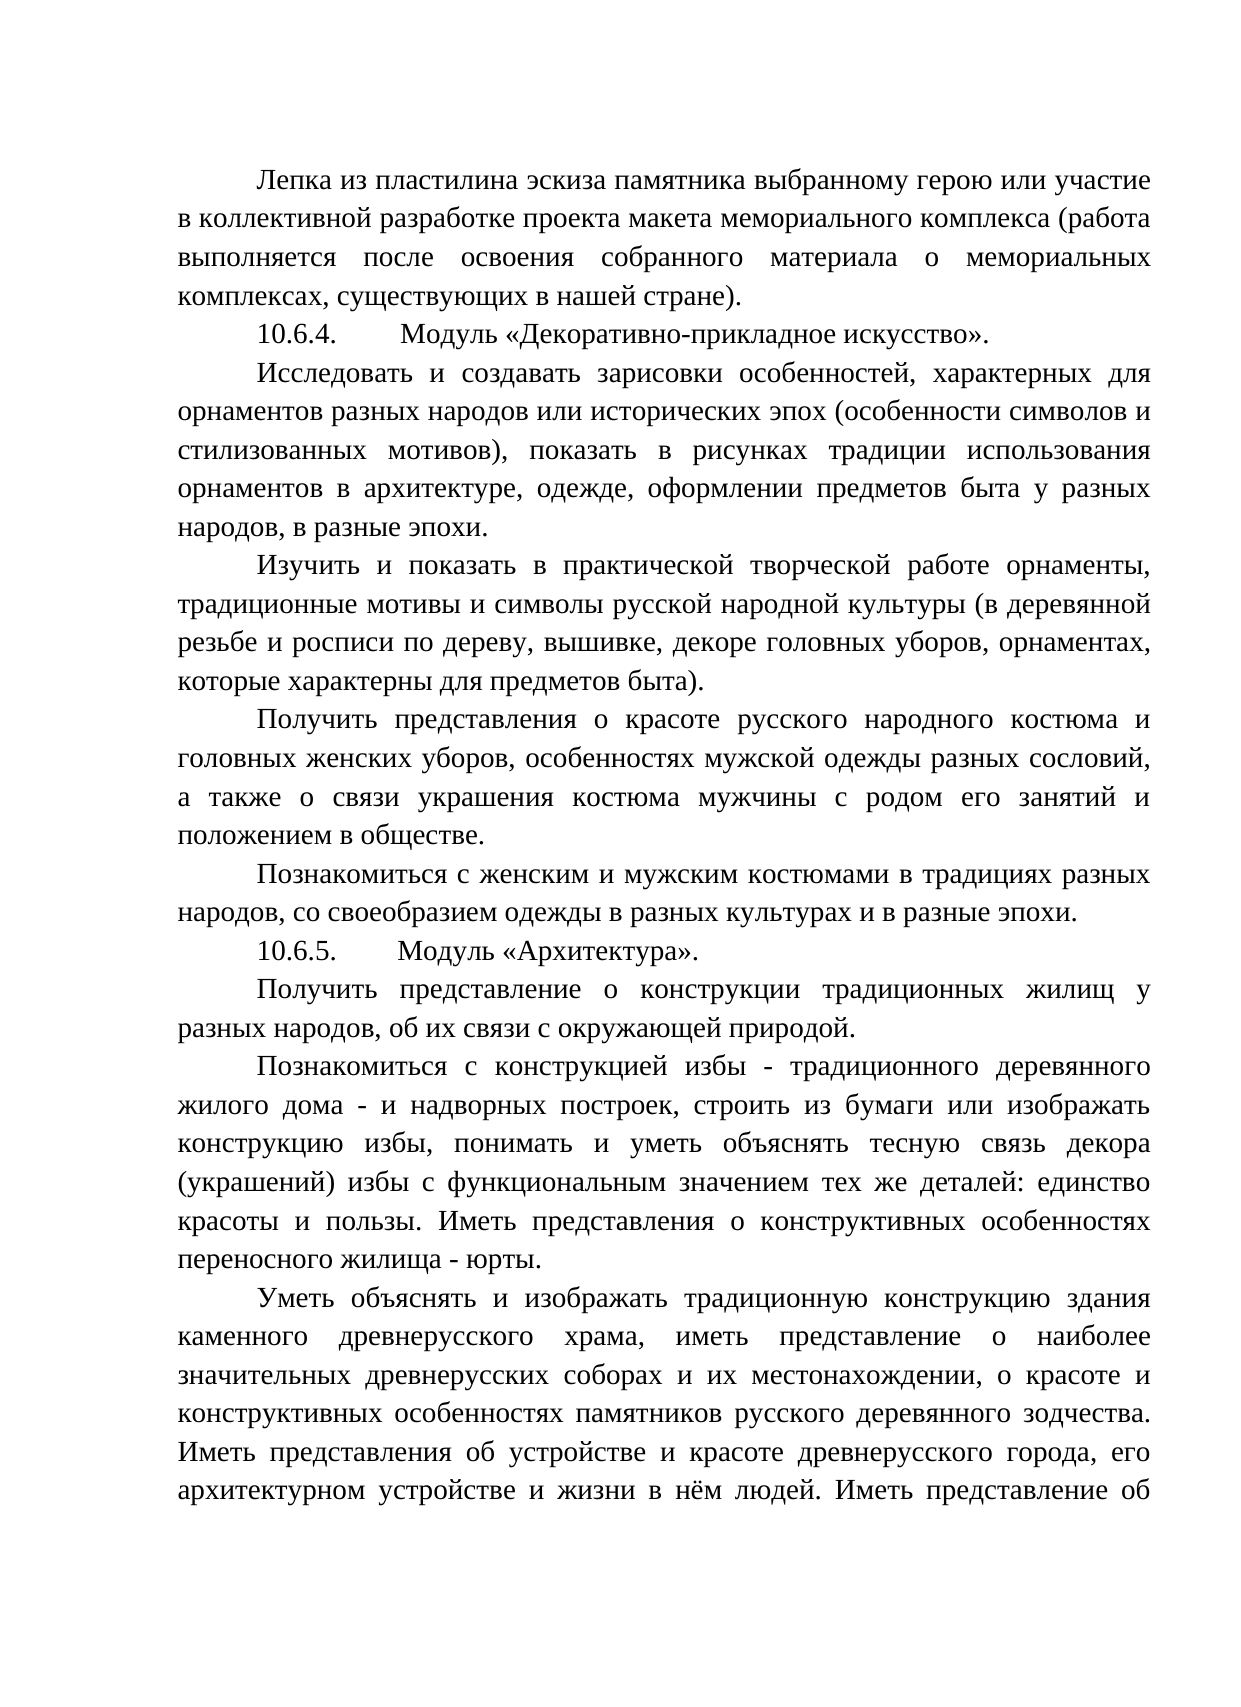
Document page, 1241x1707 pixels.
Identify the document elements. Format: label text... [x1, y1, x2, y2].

text Познакомиться с женским и мужским костюмами в традициях разных народов, со своеобразием одежды в разных культурах и в разные эпохи. [177, 856, 1152, 928]
text Исследовать и создавать зарисовки особенностей, характерных для орнаментов разных народов или исторических эпох (особенности символов и стилизованных мотивов), показать в рисунках традиции использования орнаментов в архитектуре, одежде, оформлении предметов быта у разных народов, в разные эпохи. [177, 355, 1152, 542]
list Модуль «Архитектура». [177, 933, 1152, 966]
text Изучить и показать в практической творческой работе орнаменты, традиционные мотивы и символы русской народной культуры (в деревянной резьбе и росписи по дереву, вышивке, декоре головных уборов, орнаментах, которые характерны для предметов быта). [177, 547, 1152, 697]
text Получить представление о конструкции традиционных жилищ у разных народов, об их связи с окружающей природой. [177, 971, 1152, 1043]
text Лепка из пластилина эскиза памятника выбранному герою или участие в коллективной разработке проекта макета мемориального комплекса (работа выполняется после освоения собранного материала о мемориальных комплексах, существующих в нашей стране). [177, 162, 1152, 311]
text Познакомиться с конструкцией избы - традиционного деревянного жилого дома - и надворных построек, строить из бумаги или изображать конструкцию избы, понимать и уметь объяснять тесную связь декора (украшений) избы с функциональным значением тех же деталей: единство красоты и пользы. Иметь представления о конструктивных особенностях переносного жилища - юрты. [177, 1048, 1152, 1275]
text Получить представления о красоте русского народного костюма и головных женских уборов, особенностях мужской одежды разных сословий, а также о связи украшения костюма мужчины с родом его занятий и положением в обществе. [177, 702, 1152, 851]
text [177, 1280, 1152, 1506]
list Модуль «Декоративно-прикладное искусство». [177, 316, 1152, 350]
